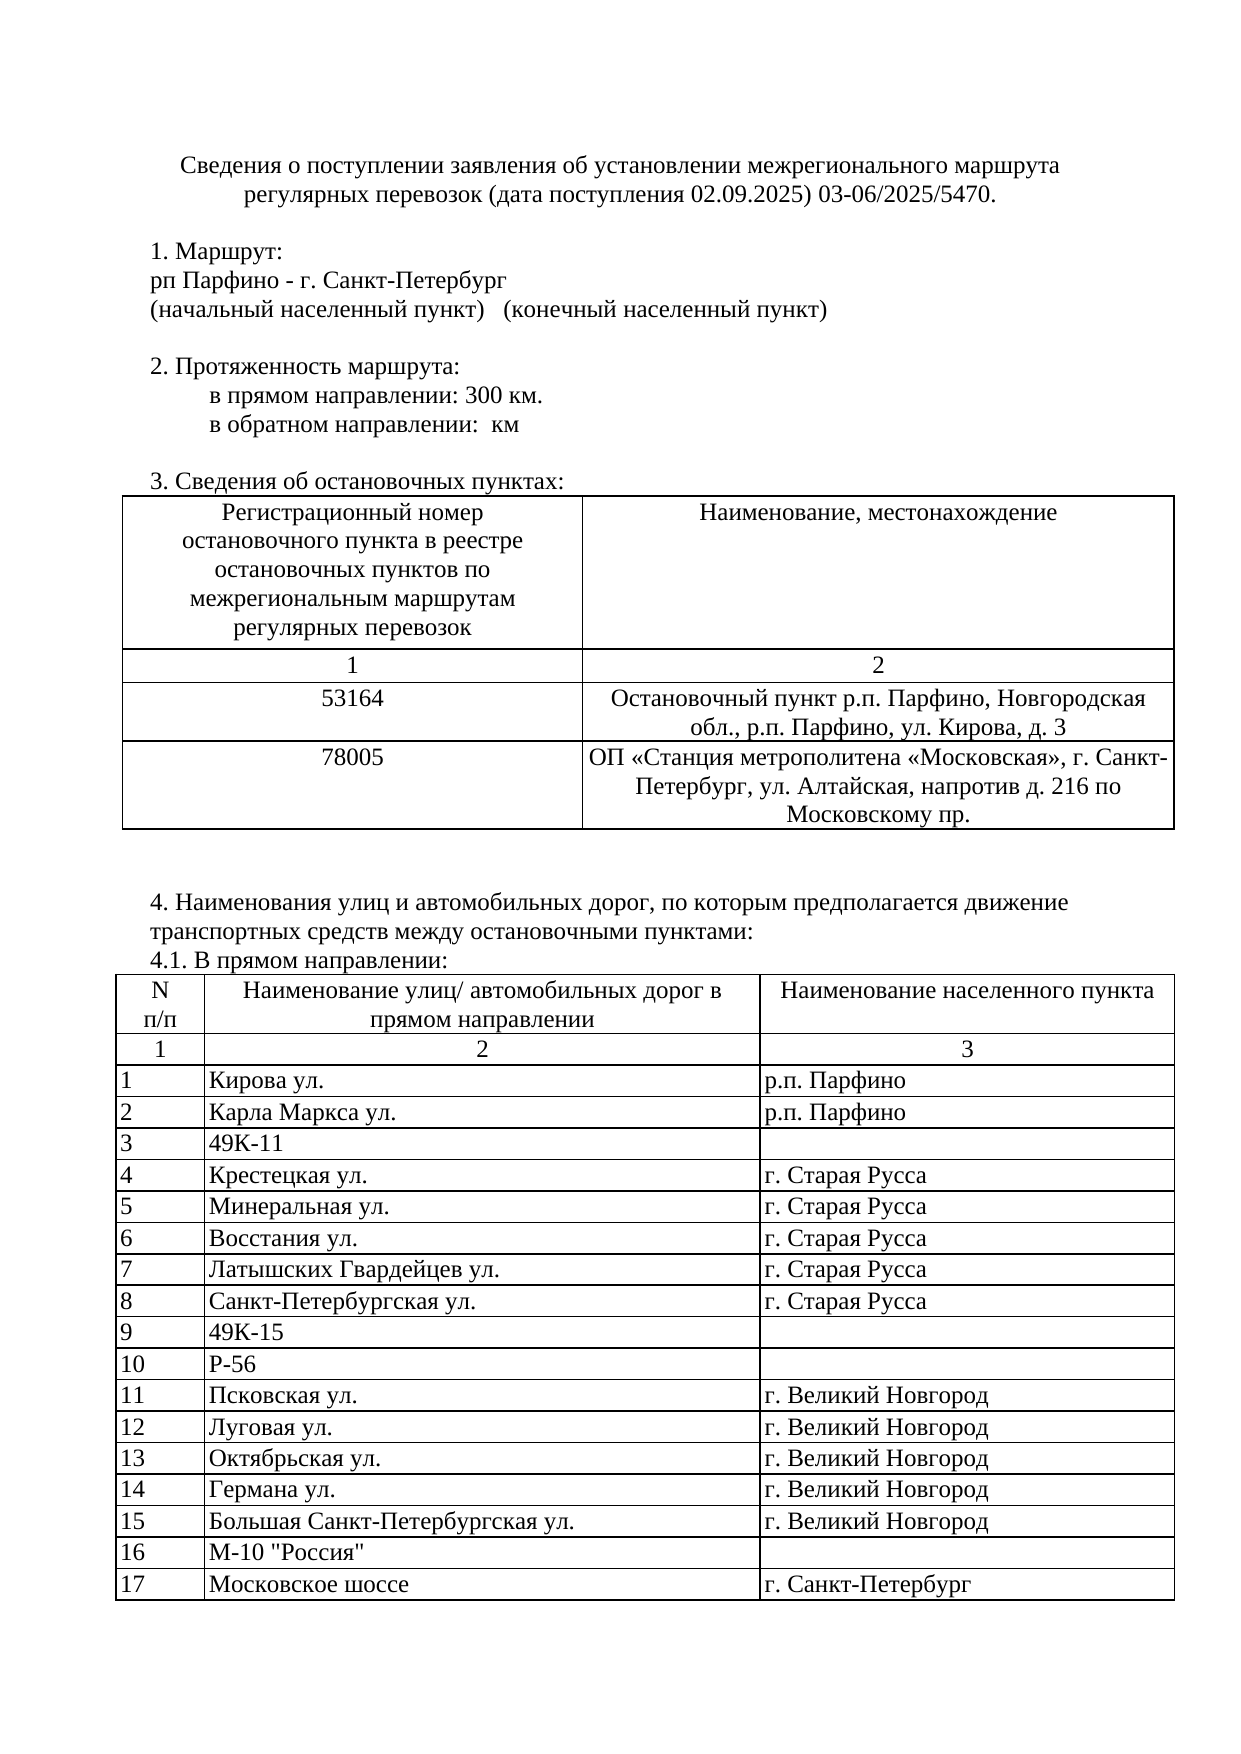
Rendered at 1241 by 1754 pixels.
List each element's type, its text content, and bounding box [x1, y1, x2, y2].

table_cell ОП «Станция метрополитена «Московская», г. Санкт-Петербург, ул. Алтайская, напротив д. 216 по Московскому пр. [583, 742, 1173, 828]
table_cell г. Старая Русса [761, 1192, 1174, 1221]
table_cell 11 [117, 1380, 204, 1410]
table_cell 78005 [123, 742, 582, 828]
text 1. Маршрут: [150, 236, 1090, 265]
table_cell г. Великий Новгород [761, 1412, 1174, 1442]
table_cell 14 [117, 1475, 204, 1504]
table_cell 3 [117, 1129, 204, 1158]
table_cell 15 [117, 1506, 204, 1536]
text рп Парфино - г. Санкт-Петербург [150, 265, 1090, 294]
table_cell 3 [761, 1034, 1174, 1064]
text 3. Сведения об остановочных пунктах: [150, 466, 1090, 495]
table_cell р.п. Парфино [761, 1066, 1174, 1096]
table_cell [761, 1129, 1174, 1158]
table_cell 4 [117, 1160, 204, 1190]
table_cell [761, 1538, 1174, 1567]
table_cell [761, 1349, 1174, 1379]
table_cell Остановочный пункт р.п. Парфино, Новгородская обл., р.п. Парфино, ул. Кирова, д. 3 [583, 683, 1173, 740]
table_cell 2 [583, 650, 1173, 681]
table_cell 1 [123, 650, 582, 681]
table_cell Р-56 [205, 1349, 759, 1379]
table_cell Октябрьская ул. [205, 1443, 759, 1473]
text в прямом направлении: 300 км. [150, 380, 1090, 409]
table_cell 6 [117, 1223, 204, 1253]
table_cell Кирова ул. [205, 1066, 759, 1096]
table_cell Псковская ул. [205, 1380, 759, 1410]
table_header Наименование населенного пункта [761, 975, 1174, 1033]
table_cell 49К-11 [205, 1129, 759, 1158]
table_cell 8 [117, 1286, 204, 1316]
text 4.1. В прямом направлении: [150, 945, 1090, 973]
text (начальный населенный пункт) (конечный населенный пункт) [150, 294, 1090, 322]
table_cell Санкт-Петербургская ул. [205, 1286, 759, 1316]
table_cell г. Великий Новгород [761, 1506, 1174, 1536]
table_cell Крестецкая ул. [205, 1160, 759, 1190]
table_cell г. Санкт-Петербург [761, 1569, 1174, 1599]
table_header Наименование, местонахождение [583, 497, 1173, 648]
table_cell г. Старая Русса [761, 1160, 1174, 1190]
table_cell Большая Санкт-Петербургская ул. [205, 1506, 759, 1536]
text 2. Протяженность маршрута: [150, 351, 1090, 380]
table_cell 9 [117, 1317, 204, 1347]
text 4. Наименования улиц и автомобильных дорог, по которым предполагается движение транспортных средств между остановочными пунктами: [150, 887, 1090, 945]
table_cell 12 [117, 1412, 204, 1442]
table_cell 2 [205, 1034, 759, 1064]
table_cell г. Великий Новгород [761, 1380, 1174, 1410]
table_cell М-10 "Россия" [205, 1538, 759, 1567]
table_cell Московское шоссе [205, 1569, 759, 1599]
table_cell Минеральная ул. [205, 1192, 759, 1221]
text в обратном направлении: км [150, 409, 1090, 437]
table_cell г. Старая Русса [761, 1223, 1174, 1253]
table_cell 17 [117, 1569, 204, 1599]
table_cell г. Великий Новгород [761, 1475, 1174, 1504]
text Сведения о поступлении заявления об установлении межрегионального маршрута регулярных перевозок (дата поступления 02.09.2025) 03-06/2025/5470. [150, 150, 1090, 207]
table_cell 16 [117, 1538, 204, 1567]
table_cell 7 [117, 1255, 204, 1284]
table_cell Восстания ул. [205, 1223, 759, 1253]
table_cell [761, 1317, 1174, 1347]
table_cell 1 [117, 1034, 204, 1064]
table_cell 2 [117, 1097, 204, 1127]
table_cell 13 [117, 1443, 204, 1473]
table_cell 49К-15 [205, 1317, 759, 1347]
table_cell г. Старая Русса [761, 1255, 1174, 1284]
table_cell 1 [117, 1066, 204, 1096]
table_cell Латышских Гвардейцев ул. [205, 1255, 759, 1284]
table_header Регистрационный номер остановочного пункта в реестре остановочных пунктов по межрегиональным маршрутам регулярных перевозок [123, 497, 582, 648]
table_cell 10 [117, 1349, 204, 1379]
table_cell Луговая ул. [205, 1412, 759, 1442]
table_cell р.п. Парфино [761, 1097, 1174, 1127]
table_cell 53164 [123, 683, 582, 740]
table_header Наименование улиц/ автомобильных дорог в прямом направлении [205, 975, 759, 1033]
table_cell Германа ул. [205, 1475, 759, 1504]
table_header N п/п [117, 975, 204, 1033]
table_cell г. Старая Русса [761, 1286, 1174, 1316]
table_cell 5 [117, 1192, 204, 1221]
table_cell Карла Маркса ул. [205, 1097, 759, 1127]
table_cell г. Великий Новгород [761, 1443, 1174, 1473]
